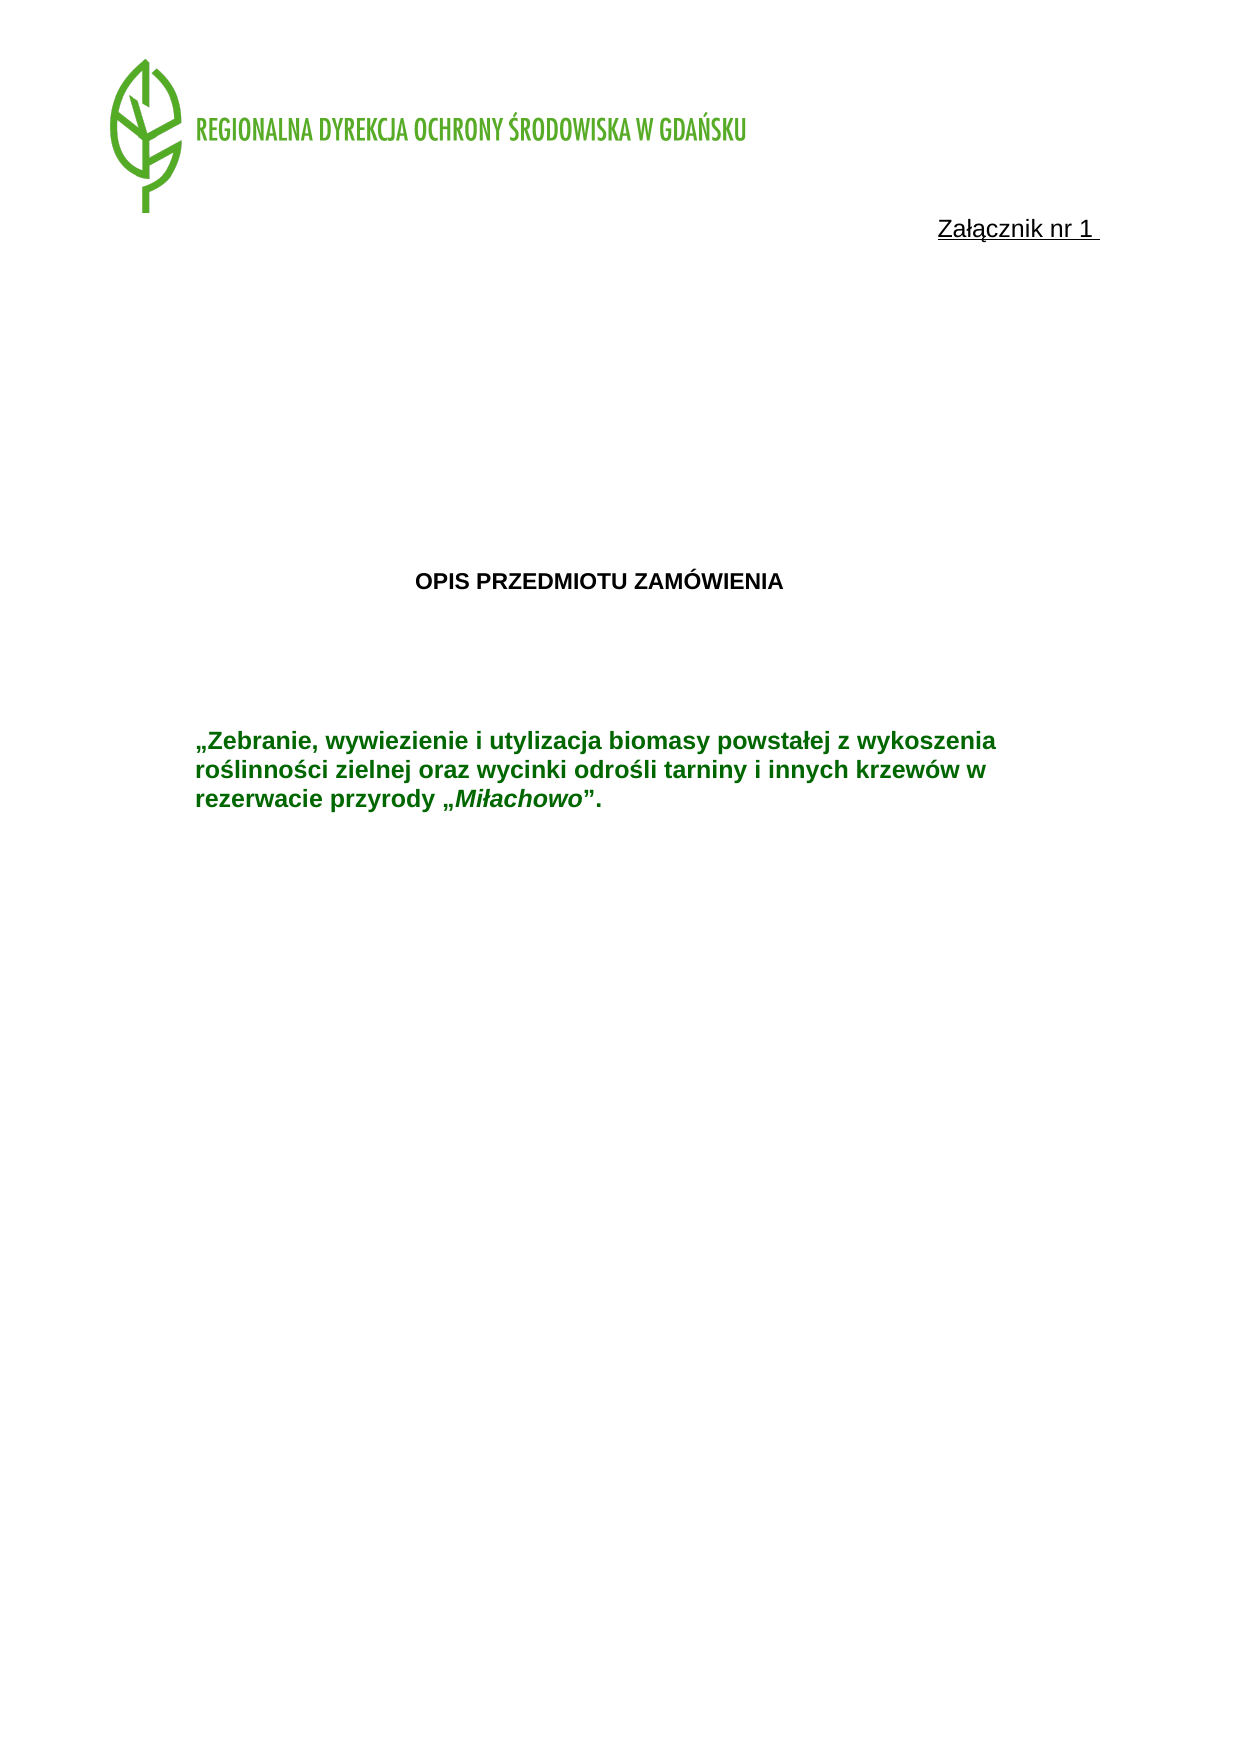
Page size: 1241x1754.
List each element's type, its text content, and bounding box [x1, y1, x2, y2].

text OPIS PRZEDMIOTU ZAMÓWIENIA [106, 568, 1093, 594]
text „Zebranie, wywiezienie i utylizacja biomasy powstałej z wykoszenia roślinności zielnej oraz wycinki odrośli tarniny i innych krzewów w rezerwacie przyrody „Miłachowo”. [195, 726, 1051, 812]
text Załącznik nr 1 [106, 214, 1093, 242]
picture [106, 59, 912, 214]
